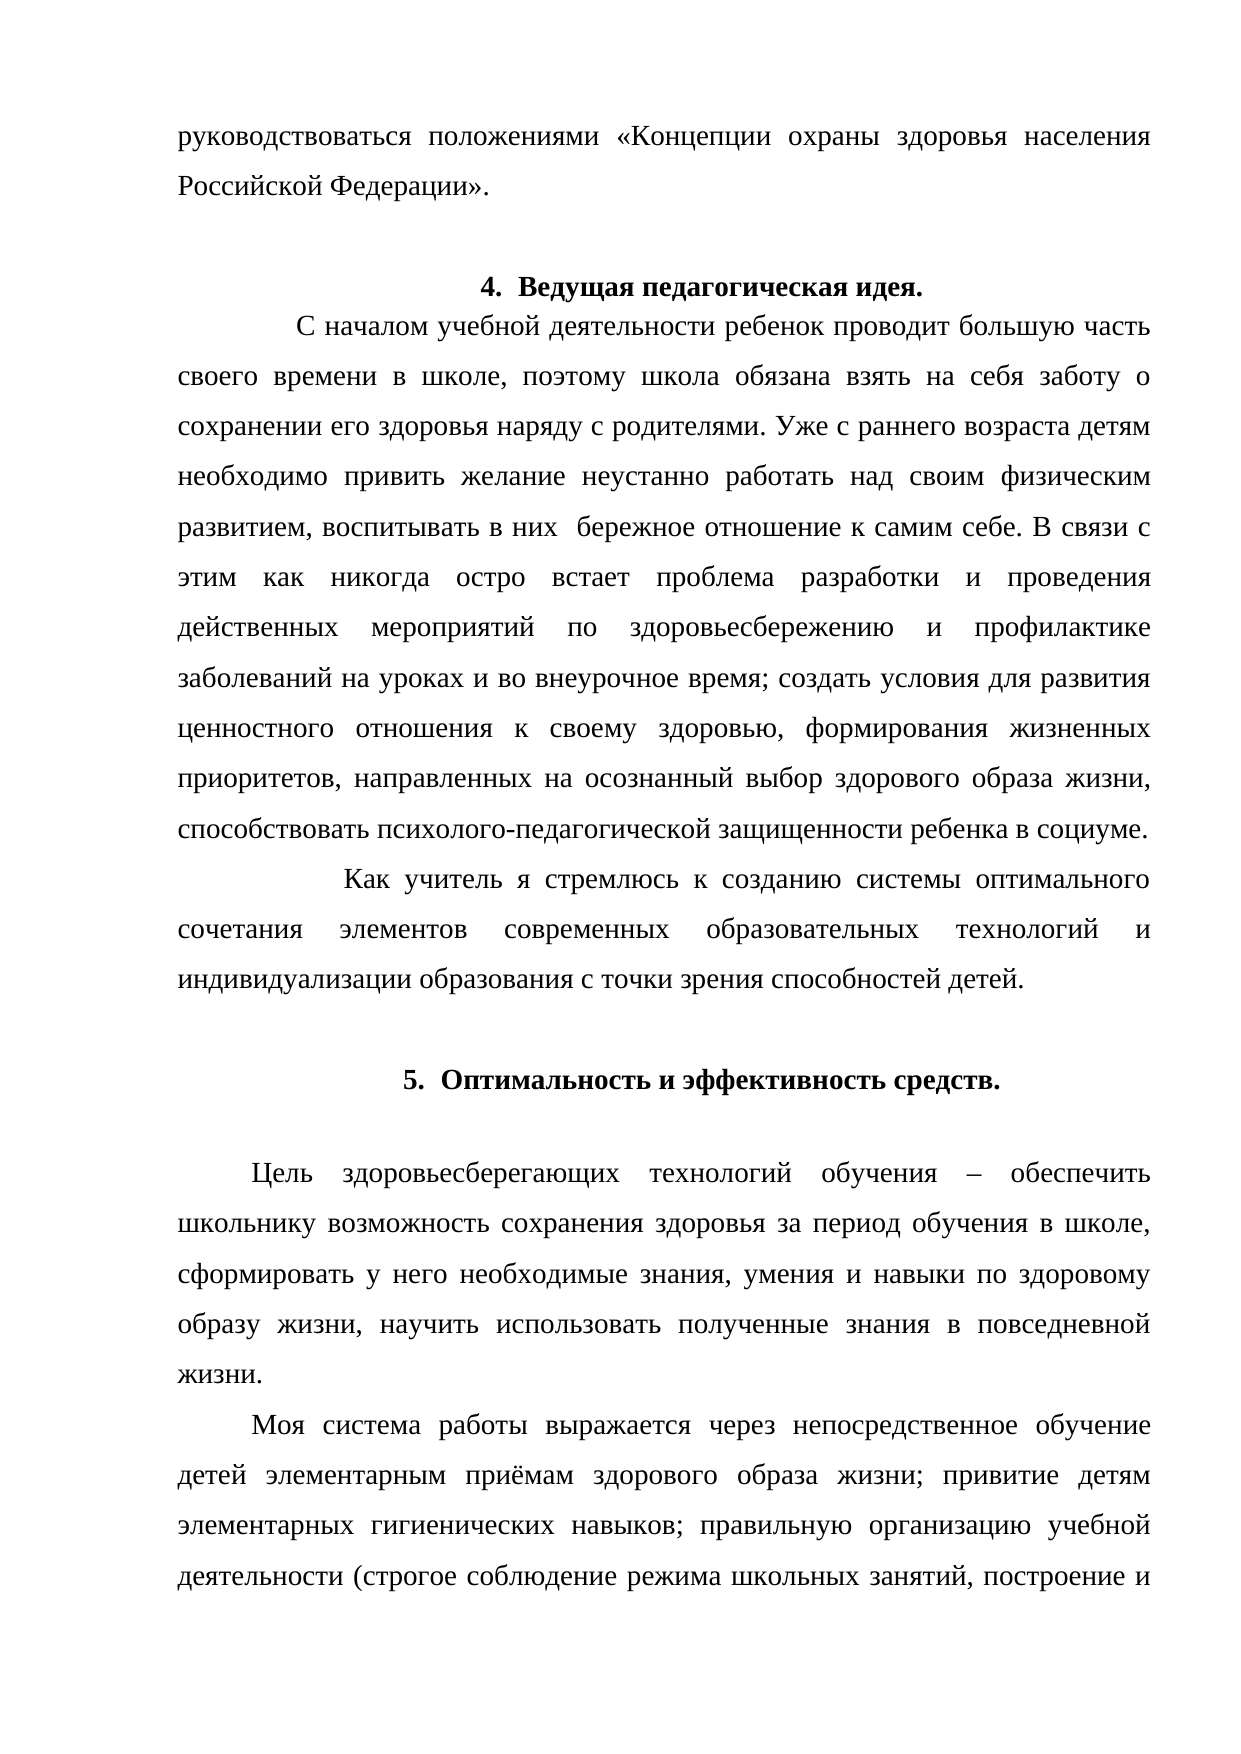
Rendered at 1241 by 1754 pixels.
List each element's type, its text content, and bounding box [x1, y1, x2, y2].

text Цель здоровьесберегающих технологий обучения – обеспечить школьнику возможность сохранения здоровья за период обучения в школе, сформировать у него необходимые знания, умения и навыки по здоровому образу жизни, научить использовать полученные знания в повседневной жизни. [177, 1155, 1152, 1390]
text С началом учебной деятельности ребенок проводит большую часть своего времени в школе, поэтому школа обязана взять на себя заботу о сохранении его здоровья наряду с родителями. Уже с раннего возраста детям необходимо привить желание неустанно работать над своим физическим развитием, воспитывать в них бережное отношение к самим себе. В связи с этим как никогда остро встает проблема разработки и проведения действенных мероприятий по здоровьесбережению и профилактике заболеваний на уроках и во внеурочное время; создать условия для развития ценностного отношения к своему здоровью, формирования жизненных приоритетов, направленных на осознанный выбор здорового образа жизни, способствовать психолого-педагогической защищенности ребенка в социуме. [177, 308, 1152, 844]
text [177, 118, 1152, 202]
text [177, 1407, 1152, 1591]
list Оптимальность и эффективность средств. [252, 1062, 1152, 1096]
list Ведущая педагогическая идея. [252, 269, 1152, 303]
text Как учитель я стремлюсь к созданию системы оптимального сочетания элементов современных образовательных технологий и индивидуализации образования с точки зрения способностей детей. [177, 861, 1152, 995]
